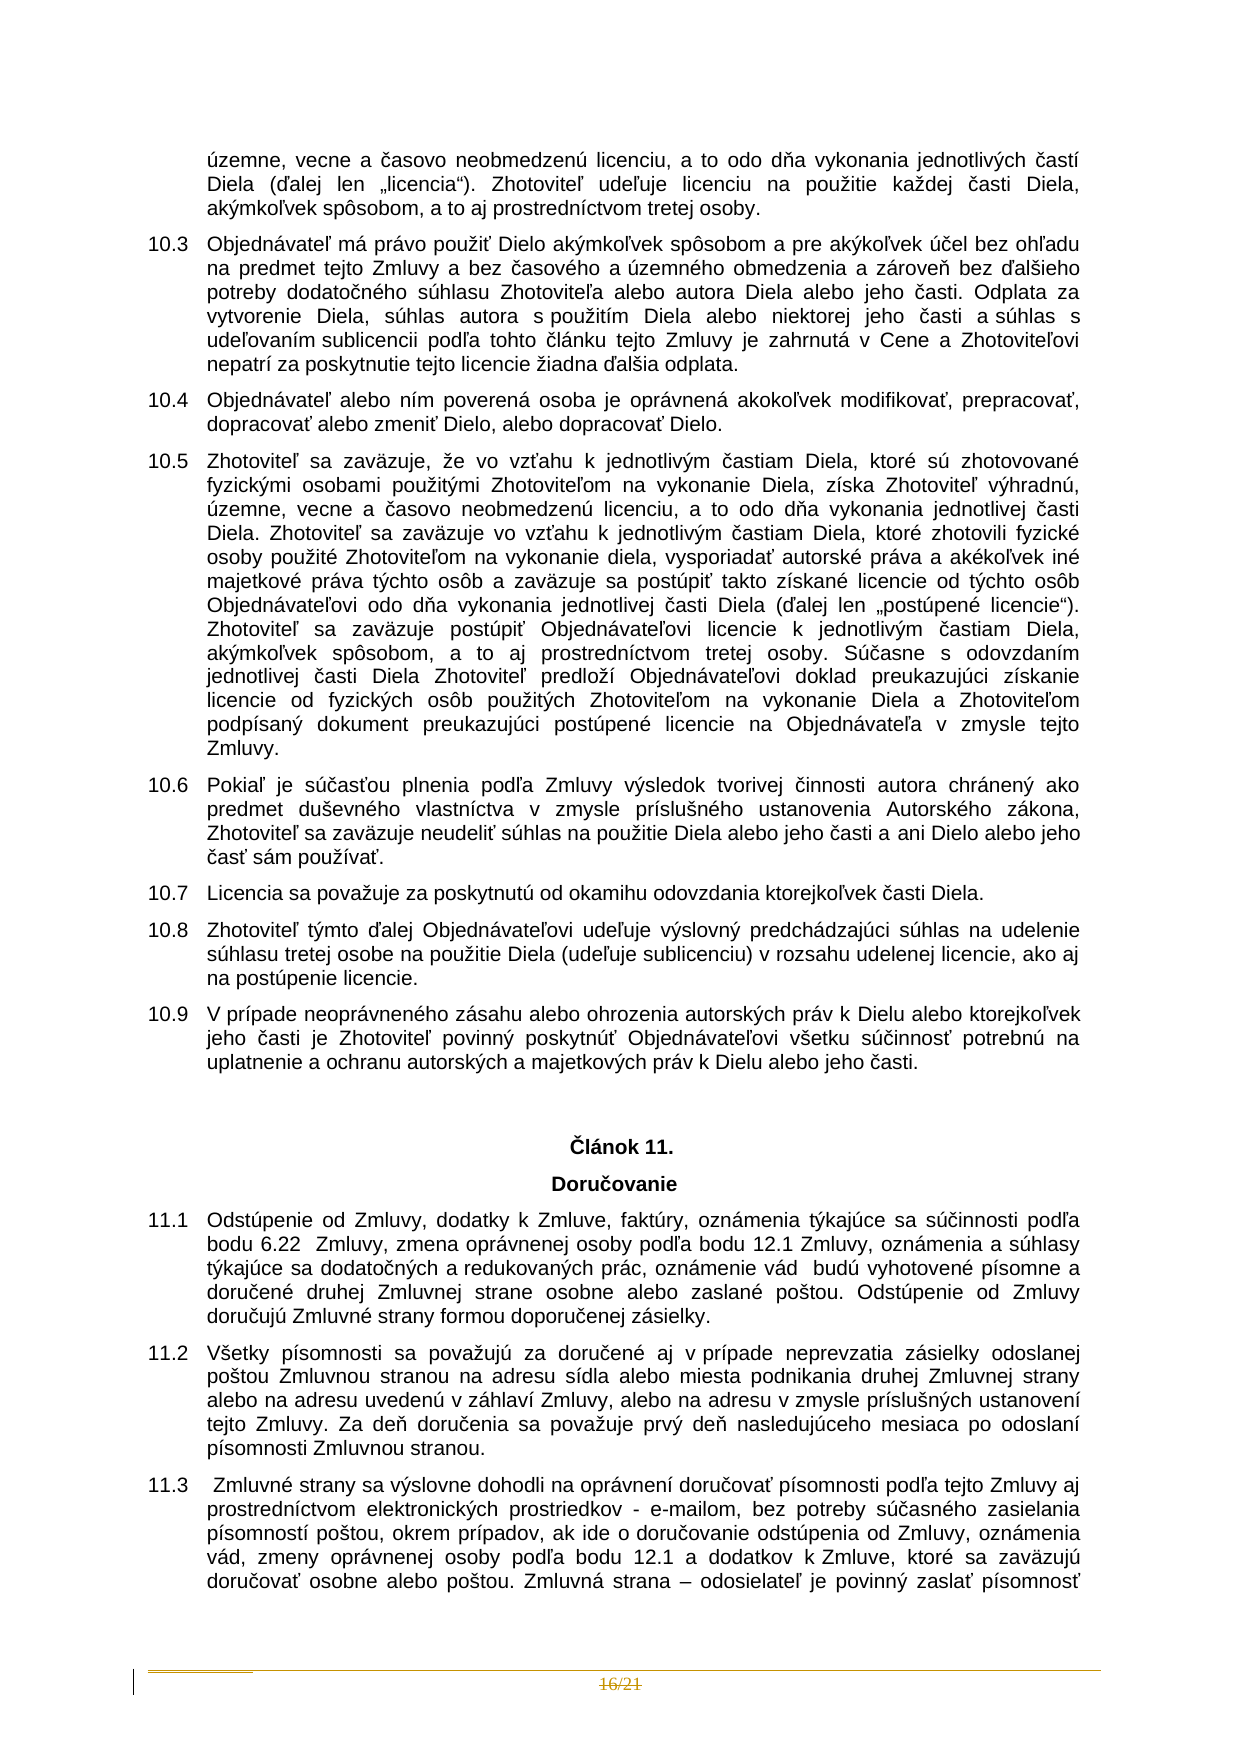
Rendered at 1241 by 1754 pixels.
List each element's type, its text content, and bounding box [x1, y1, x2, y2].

list Objednávateľ má právo použiť Dielo akýmkoľvek spôsobom a pre akýkoľvek účel bez ohľadu na predmet tejto Zmluvy a bez časového a územného obmedzenia a zároveň bez ďalšieho potreby dodatočného súhlasu Zhotoviteľa alebo autora Diela alebo jeho časti. Odplata za vytvorenie Diela, súhlas autora s použitím Diela alebo niektorej jeho časti a súhlas s udeľovaním sublicencii podľa tohto článku tejto Zmluvy je zahrnutá v Cene a Zhotoviteľovi nepatrí za poskytnutie tejto licencie žiadna ďalšia odplata. [148, 232, 1081, 376]
list V prípade neoprávneného zásahu alebo ohrozenia autorských práv k Dielu alebo ktorejkoľvek jeho časti je Zhotoviteľ povinný poskytnúť Objednávateľovi všetku súčinnosť potrebnú na uplatnenie a ochranu autorských a majetkových práv k Dielu alebo jeho časti. [148, 1002, 1081, 1074]
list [148, 148, 1081, 219]
list Objednávateľ alebo ním poverená osoba je oprávnená akokoľvek modifikovať, prepracovať, dopracovať alebo zmeniť Dielo, alebo dopracovať Dielo. [148, 388, 1081, 436]
list Zhotoviteľ týmto ďalej Objednávateľovi udeľuje výslovný predchádzajúci súhlas na udelenie súhlasu tretej osobe na použitie Diela (udeľuje sublicenciu) v rozsahu udelenej licencie, ako aj na postúpenie licencie. [148, 917, 1081, 989]
list Všetky písomnosti sa považujú za doručené aj v prípade neprevzatia zásielky odoslanej poštou Zmluvnou stranou na adresu sídla alebo miesta podnikania druhej Zmluvnej strany alebo na adresu uvedenú v záhlaví Zmluvy, alebo na adresu v zmysle príslušných ustanovení tejto Zmluvy. Za deň doručenia sa považuje prvý deň nasledujúceho mesiaca po odoslaní písomnosti Zmluvnou stranou. [148, 1340, 1081, 1460]
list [148, 1473, 1081, 1592]
text Doručovanie [148, 1172, 1081, 1196]
list Licencia sa považuje za poskytnutú od okamihu odovzdania ktorejkoľvek časti Diela. [148, 881, 1081, 905]
list Zhotoviteľ sa zaväzuje, že vo vzťahu k jednotlivým častiam Diela, ktoré sú zhotovované fyzickými osobami použitými Zhotoviteľom na vykonanie Diela, získa Zhotoviteľ výhradnú, územne, vecne a časovo neobmedzenú licenciu, a to odo dňa vykonania jednotlivej časti Diela. Zhotoviteľ sa zaväzuje vo vzťahu k jednotlivým častiam Diela, ktoré zhotovili fyzické osoby použité Zhotoviteľom na vykonanie diela, vysporiadať autorské práva a akékoľvek iné majetkové práva týchto osôb a zaväzuje sa postúpiť takto získané licencie od týchto osôb Objednávateľovi odo dňa vykonania jednotlivej časti Diela (ďalej len „postúpené licencie“). Zhotoviteľ sa zaväzuje postúpiť Objednávateľovi licencie k jednotlivým častiam Diela, akýmkoľvek spôsobom, a to aj prostredníctvom tretej osoby. Súčasne s odovzdaním jednotlivej časti Diela Zhotoviteľ predloží Objednávateľovi doklad preukazujúci získanie licencie od fyzických osôb použitých Zhotoviteľom na vykonanie Diela a Zhotoviteľom podpísaný dokument preukazujúci postúpené licencie na Objednávateľa v zmysle tejto Zmluvy. [148, 449, 1081, 760]
list Pokiaľ je súčasťou plnenia podľa Zmluvy výsledok tvorivej činnosti autora chránený ako predmet duševného vlastníctva v zmysle príslušného ustanovenia Autorského zákona, Zhotoviteľ sa zaväzuje neudeliť súhlas na použitie Diela alebo jeho časti a ani Dielo alebo jeho časť sám používať. [148, 773, 1081, 868]
list Odstúpenie od Zmluvy, dodatky k Zmluve, faktúry, oznámenia týkajúce sa súčinnosti podľa bodu 6.22 Zmluvy, zmena oprávnenej osoby podľa bodu 12.1 Zmluvy, oznámenia a súhlasy týkajúce sa dodatočných a redukovaných prác, oznámenie vád budú vyhotovené písomne a doručené druhej Zmluvnej strane osobne alebo zaslané poštou. Odstúpenie od Zmluvy doručujú Zmluvné strany formou doporučenej zásielky. [148, 1208, 1081, 1328]
